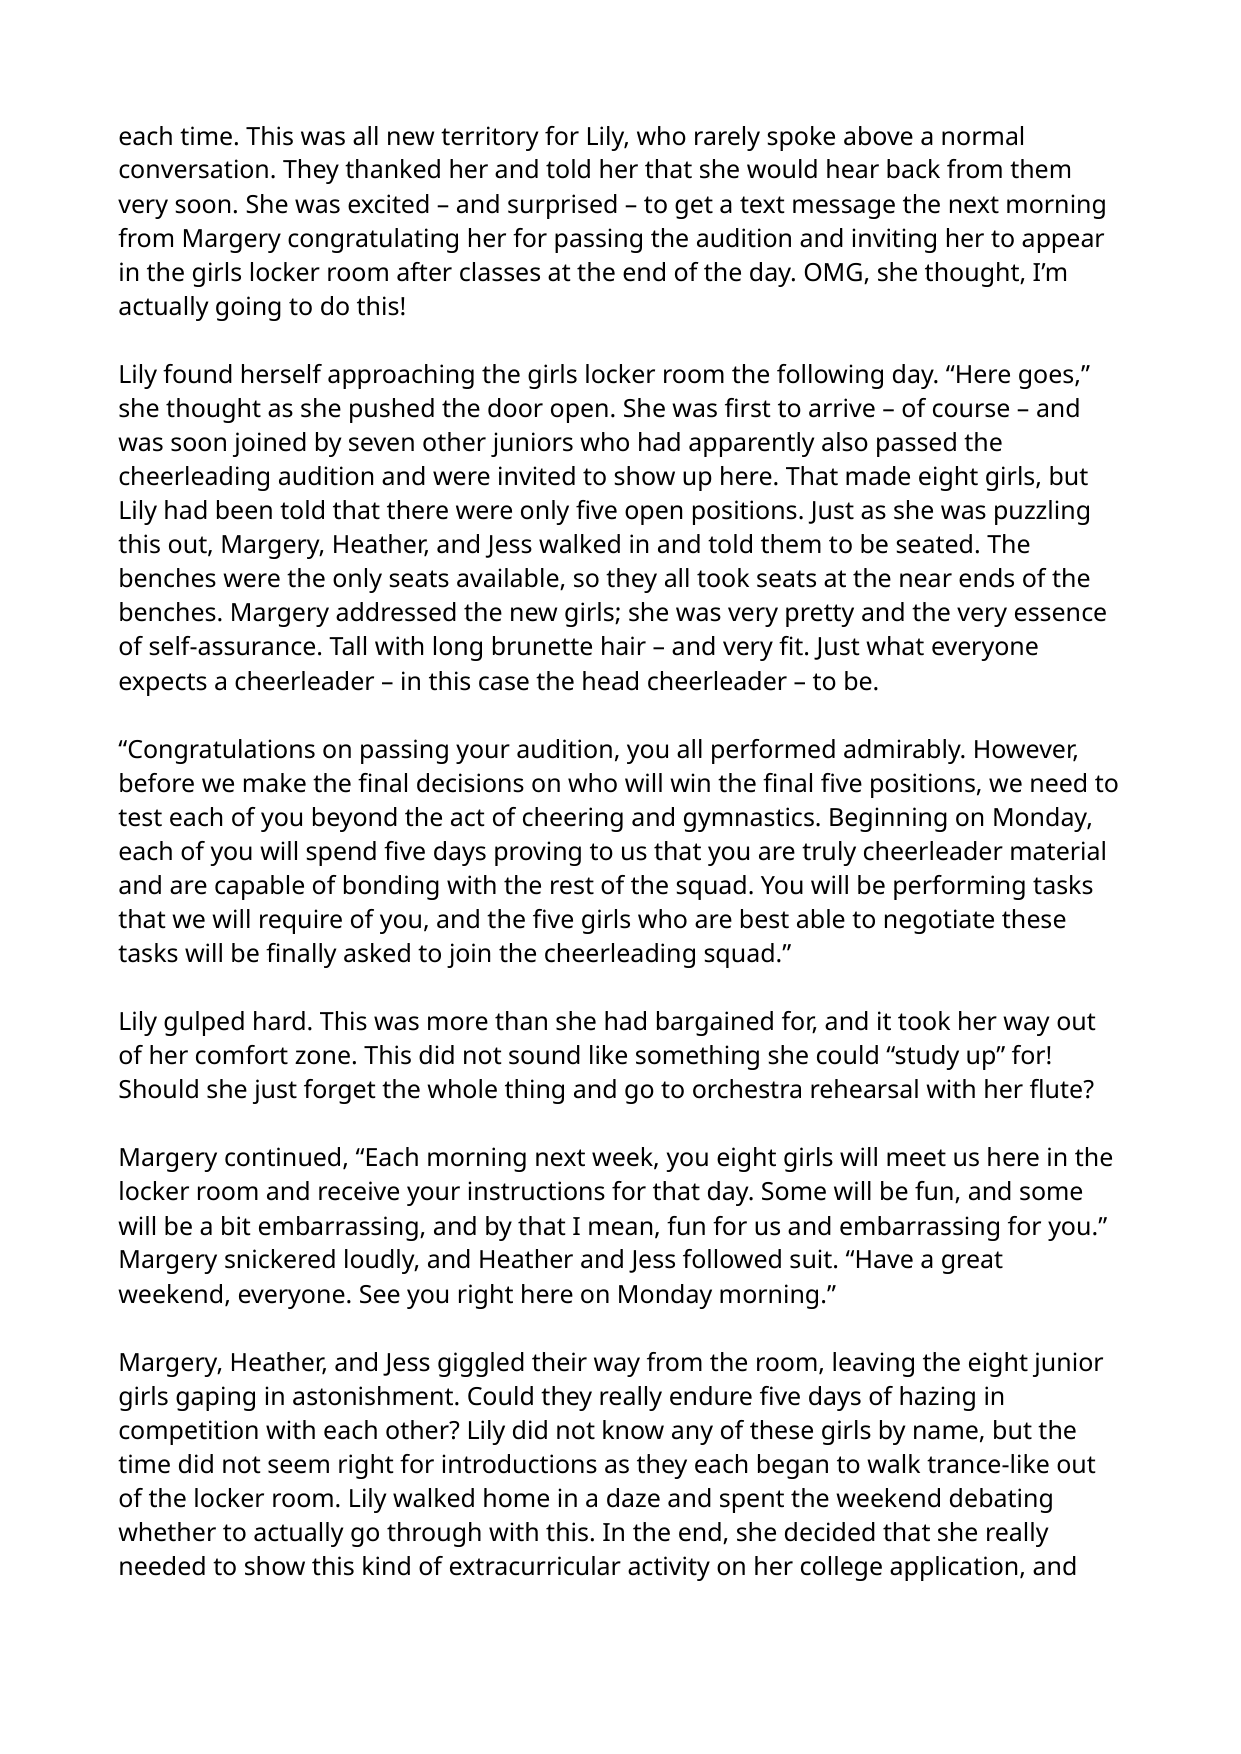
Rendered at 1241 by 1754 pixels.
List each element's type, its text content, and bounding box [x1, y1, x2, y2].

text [118, 1344, 1122, 1583]
text Lily gulped hard. This was more than she had bargained for, and it took her way out of her comfort zone. This did not sound like something she could “study up” for! Should she just forget the whole thing and go to orchestra rehearsal with her flute? [118, 1004, 1122, 1106]
text Margery continued, “Each morning next week, you eight girls will meet us here in the locker room and receive your instructions for that day. Some will be fun, and some will be a bit embarrassing, and by that I mean, fun for us and embarrassing for you.” Margery snickered loudly, and Heather and Jess followed suit. “Have a great weekend, everyone. See you right here on Monday morning.” [118, 1140, 1122, 1310]
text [118, 118, 1122, 322]
text “Congratulations on passing your audition, you all performed admirably. However, before we make the final decisions on who will win the final five positions, we need to test each of you beyond the act of cheering and gymnastics. Beginning on Monday, each of you will spend five days proving to us that you are truly cheerleader material and are capable of bonding with the rest of the squad. You will be performing tasks that we will require of you, and the five girls who are best able to negotiate these tasks will be finally asked to join the cheerleading squad.” [118, 731, 1122, 970]
text Lily found herself approaching the girls locker room the following day. “Here goes,” she thought as she pushed the door open. She was first to arrive – of course – and was soon joined by seven other juniors who had apparently also passed the cheerleading audition and were invited to show up here. That made eight girls, but Lily had been told that there were only five open positions. Just as she was puzzling this out, Margery, Heather, and Jess walked in and told them to be seated. The benches were the only seats available, so they all took seats at the near ends of the benches. Margery addressed the new girls; she was very pretty and the very essence of self-assurance. Tall with long brunette hair – and very fit. Just what everyone expects a cheerleader – in this case the head cheerleader – to be. [118, 357, 1122, 697]
